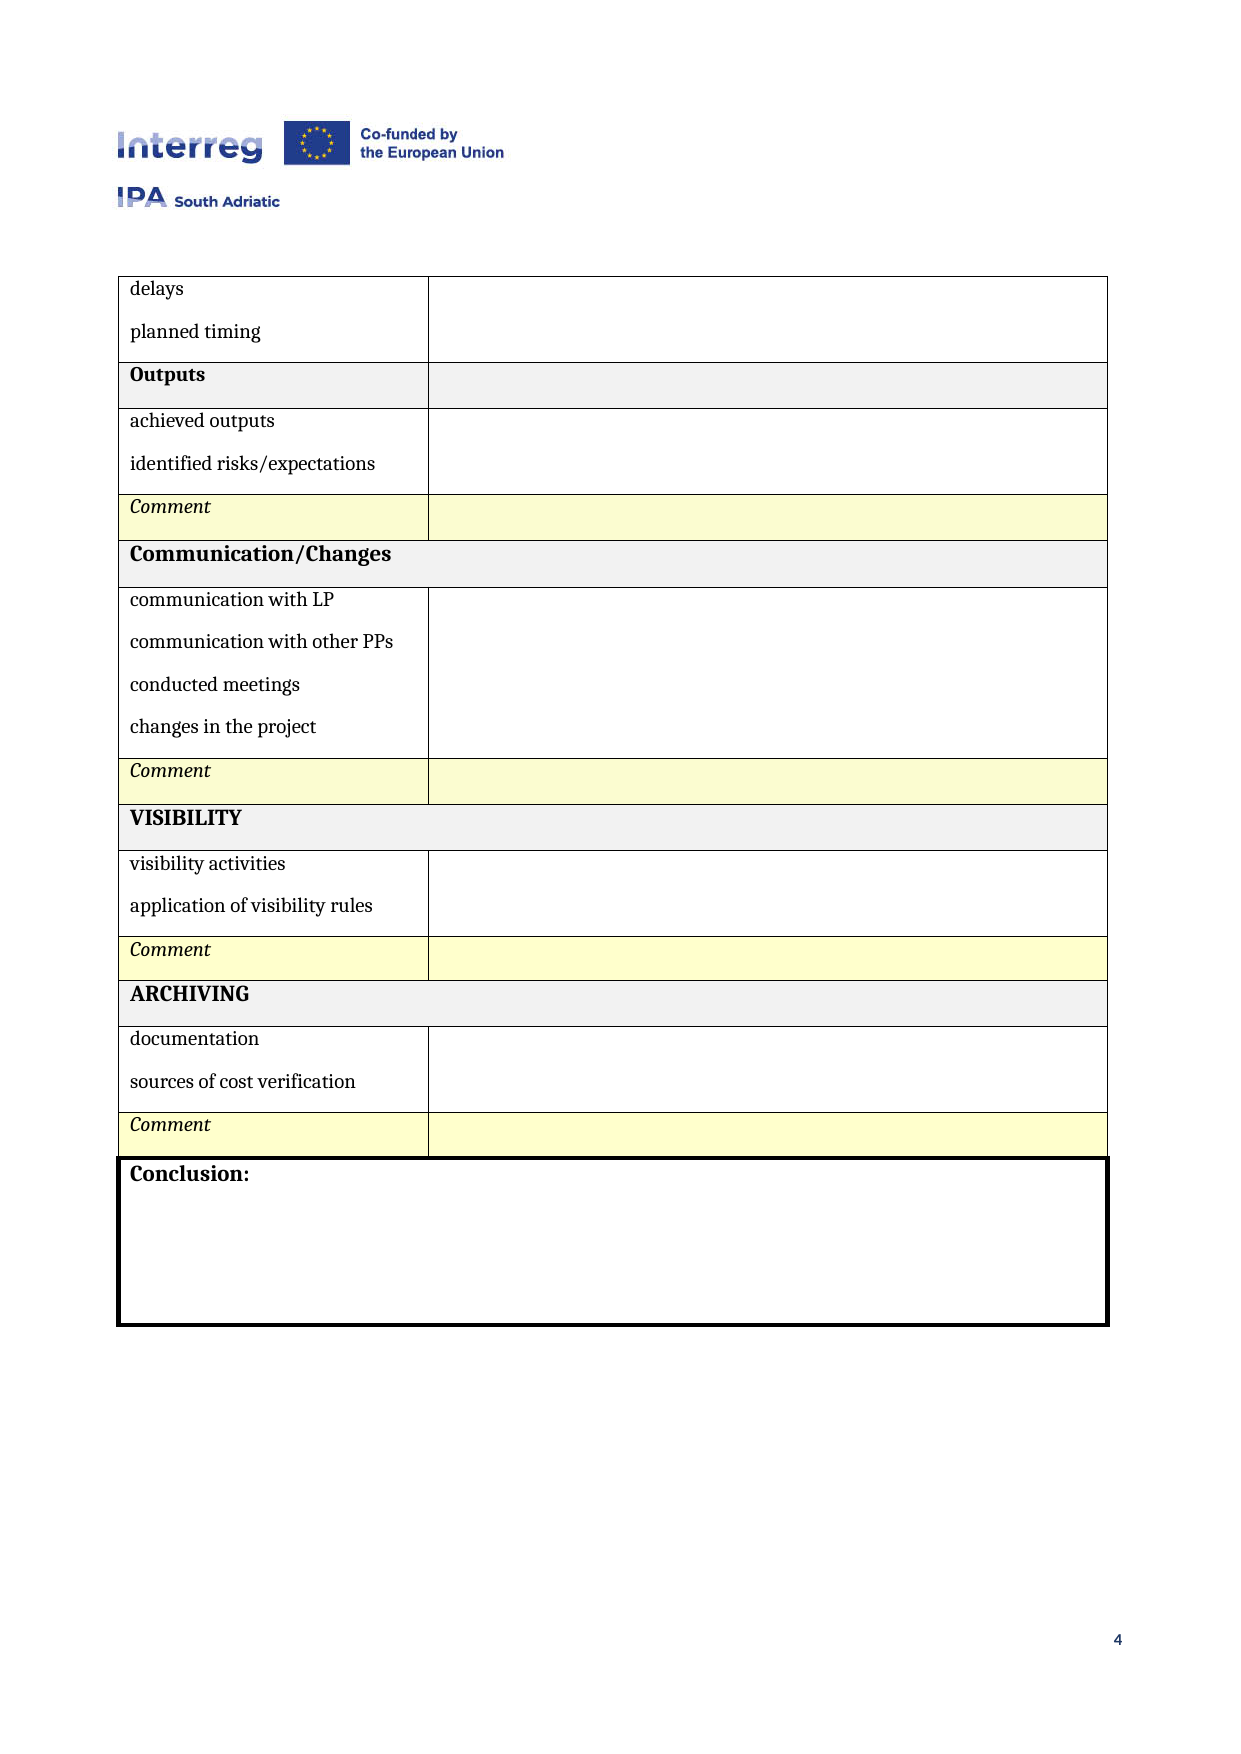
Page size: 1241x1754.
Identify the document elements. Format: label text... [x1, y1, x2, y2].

table_cell VISIBILITY [119, 805, 1107, 850]
table_cell [429, 363, 1107, 408]
table_cell Outputs [119, 363, 428, 408]
table_cell Conclusion: [121, 1160, 1105, 1323]
table_cell [429, 495, 1107, 540]
table_cell achieved outputs identified risks/expectations [119, 409, 428, 494]
table_cell [429, 851, 1107, 936]
table_cell documentation sources of cost verification [119, 1027, 428, 1112]
table_cell communication with LP communication with other PPs conducted meetings changes in the project [119, 588, 428, 758]
table_cell Comment [119, 937, 428, 980]
table_cell implemented activities delays planned timing [119, 277, 428, 362]
table_cell [429, 277, 1107, 362]
table_cell [429, 1113, 1107, 1156]
table_cell [429, 409, 1107, 494]
table_cell Communication/Changes [119, 541, 1107, 587]
table_cell Comment [119, 759, 428, 804]
table_cell [429, 1027, 1107, 1112]
table_cell ARCHIVING [119, 981, 1107, 1026]
table_cell Comment [119, 1113, 428, 1156]
table_cell [429, 588, 1107, 758]
picture [0, 2, 1237, 237]
table_cell [429, 759, 1107, 804]
table_cell Comment [119, 495, 428, 540]
table_cell [429, 937, 1107, 980]
table_cell visibility activities application of visibility rules [119, 851, 428, 936]
